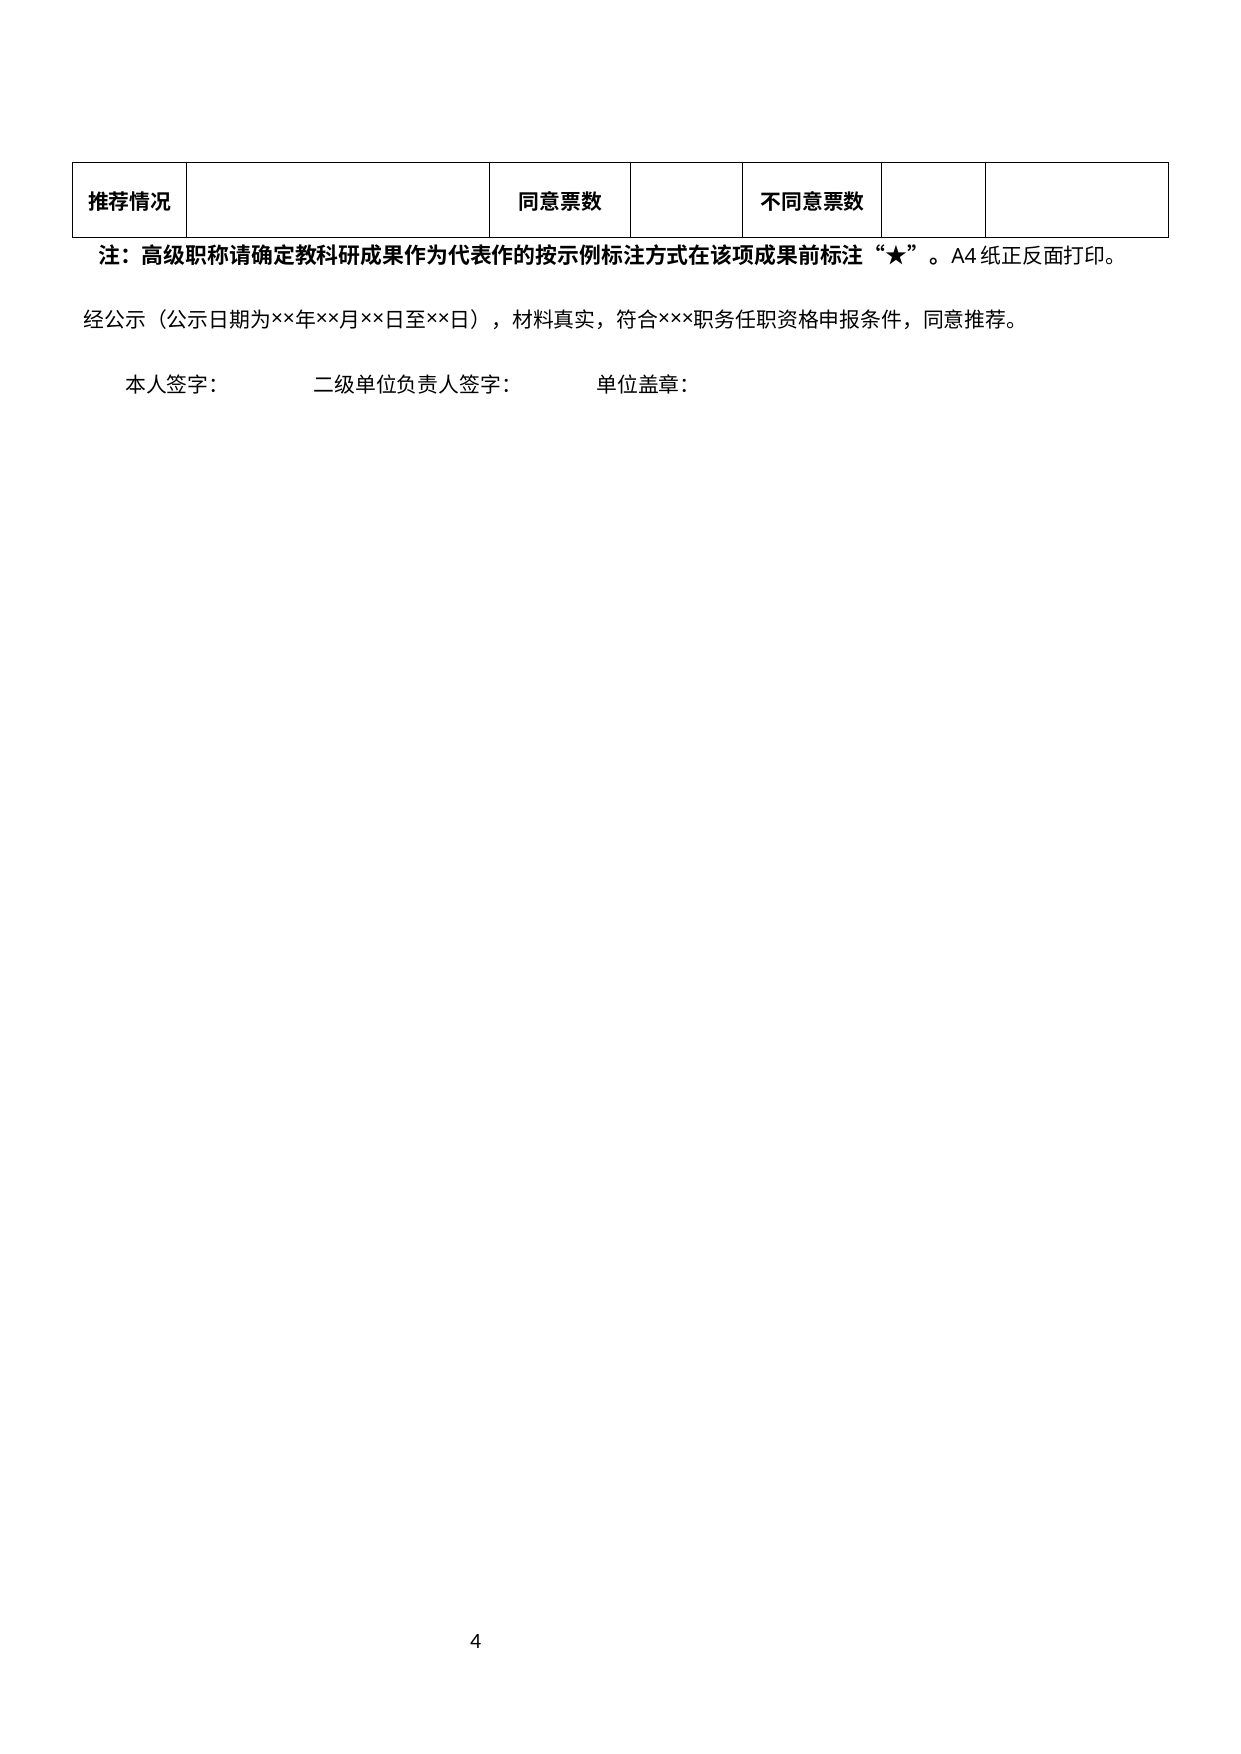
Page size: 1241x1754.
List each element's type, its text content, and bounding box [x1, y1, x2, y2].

table_cell 同意票数 [490, 163, 630, 237]
table_cell 二级单位 推荐情况 [73, 163, 186, 237]
table_cell [882, 163, 985, 237]
table_cell 不同意票数 [743, 163, 881, 237]
table_cell [187, 163, 489, 237]
table_cell 注：高级职称请确定教科研成果作为代表作的按示例标注方式在该项成果前标注“★”。A4纸正反面打印。 经公示（公示日期为××年××月××日至××日），材料真实，符合×××职务任职资格申报条件，同意推荐。 本人签字： 二级单位负责人签字： 单位盖章： [72, 238, 1168, 401]
table_cell [631, 163, 742, 237]
table_cell [986, 163, 1168, 237]
